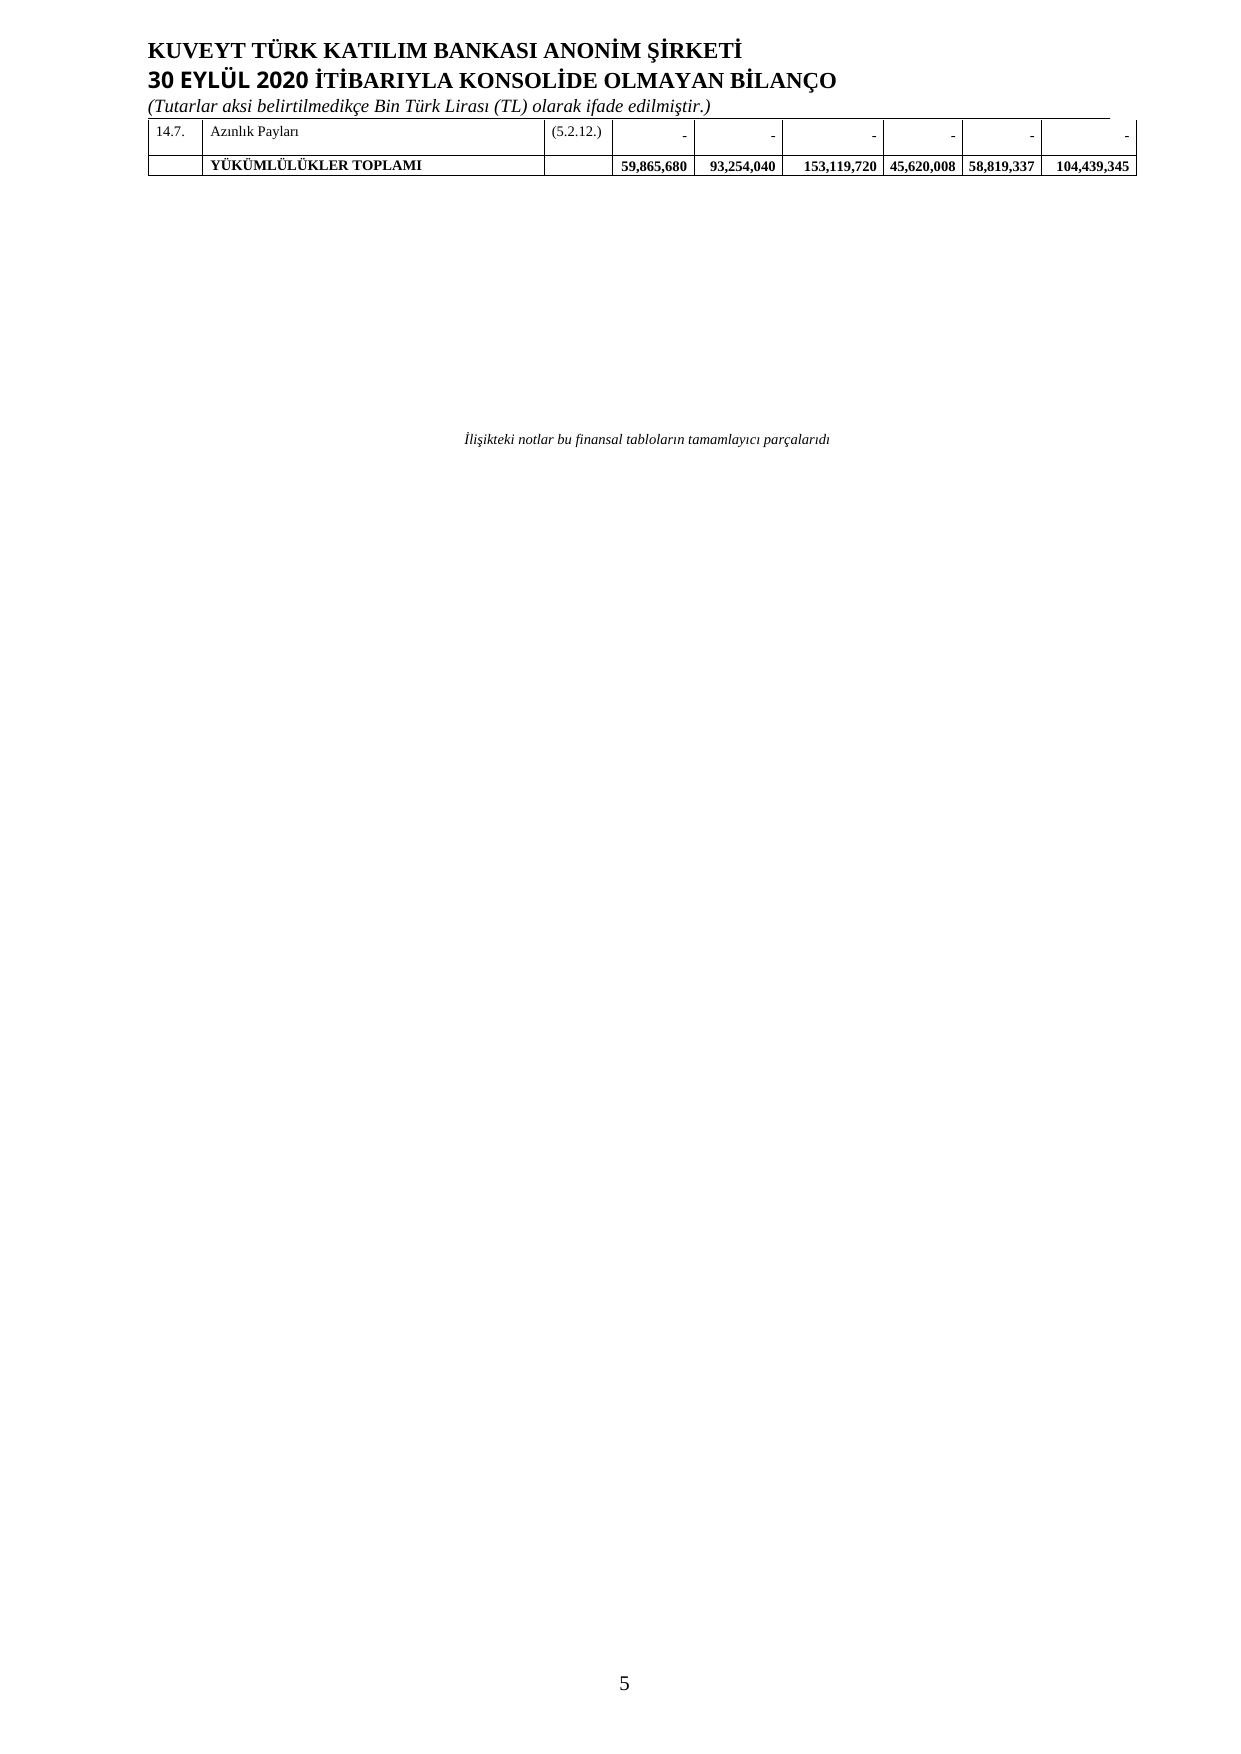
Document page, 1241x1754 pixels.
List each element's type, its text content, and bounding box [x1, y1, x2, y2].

text İlişikteki notlar bu finansal tabloların tamamlayıcı parçalarıdı [148, 431, 1110, 447]
table_cell 45,620,008 [884, 156, 962, 175]
table_cell [149, 143, 202, 155]
table_cell 153,119,720 [783, 156, 883, 175]
table_cell [783, 143, 883, 155]
table_cell - [695, 120, 782, 143]
table_cell (5.2.12.) [545, 120, 612, 143]
table_cell [1042, 143, 1136, 155]
table_cell - [963, 120, 1041, 143]
table_cell 14.7. [149, 120, 202, 143]
table_cell [695, 143, 782, 155]
table_cell [149, 156, 202, 175]
table_cell [963, 143, 1041, 155]
table_cell [884, 143, 962, 155]
table_cell [203, 143, 544, 155]
table_cell 58,819,337 [963, 156, 1041, 175]
table_cell - [884, 120, 962, 143]
table_cell - [1042, 120, 1136, 143]
table_cell - [613, 120, 694, 143]
table_cell - [783, 120, 883, 143]
table_cell YÜKÜMLÜLÜKLER TOPLAMI [203, 156, 544, 175]
table_cell 104,439,345 [1042, 156, 1136, 175]
table_cell [545, 143, 612, 155]
table_cell [545, 156, 612, 175]
table_cell [613, 143, 694, 155]
table_cell 59,865,680 [613, 156, 694, 175]
table_cell Azınlık Payları [203, 120, 544, 143]
table_cell 93,254,040 [695, 156, 782, 175]
